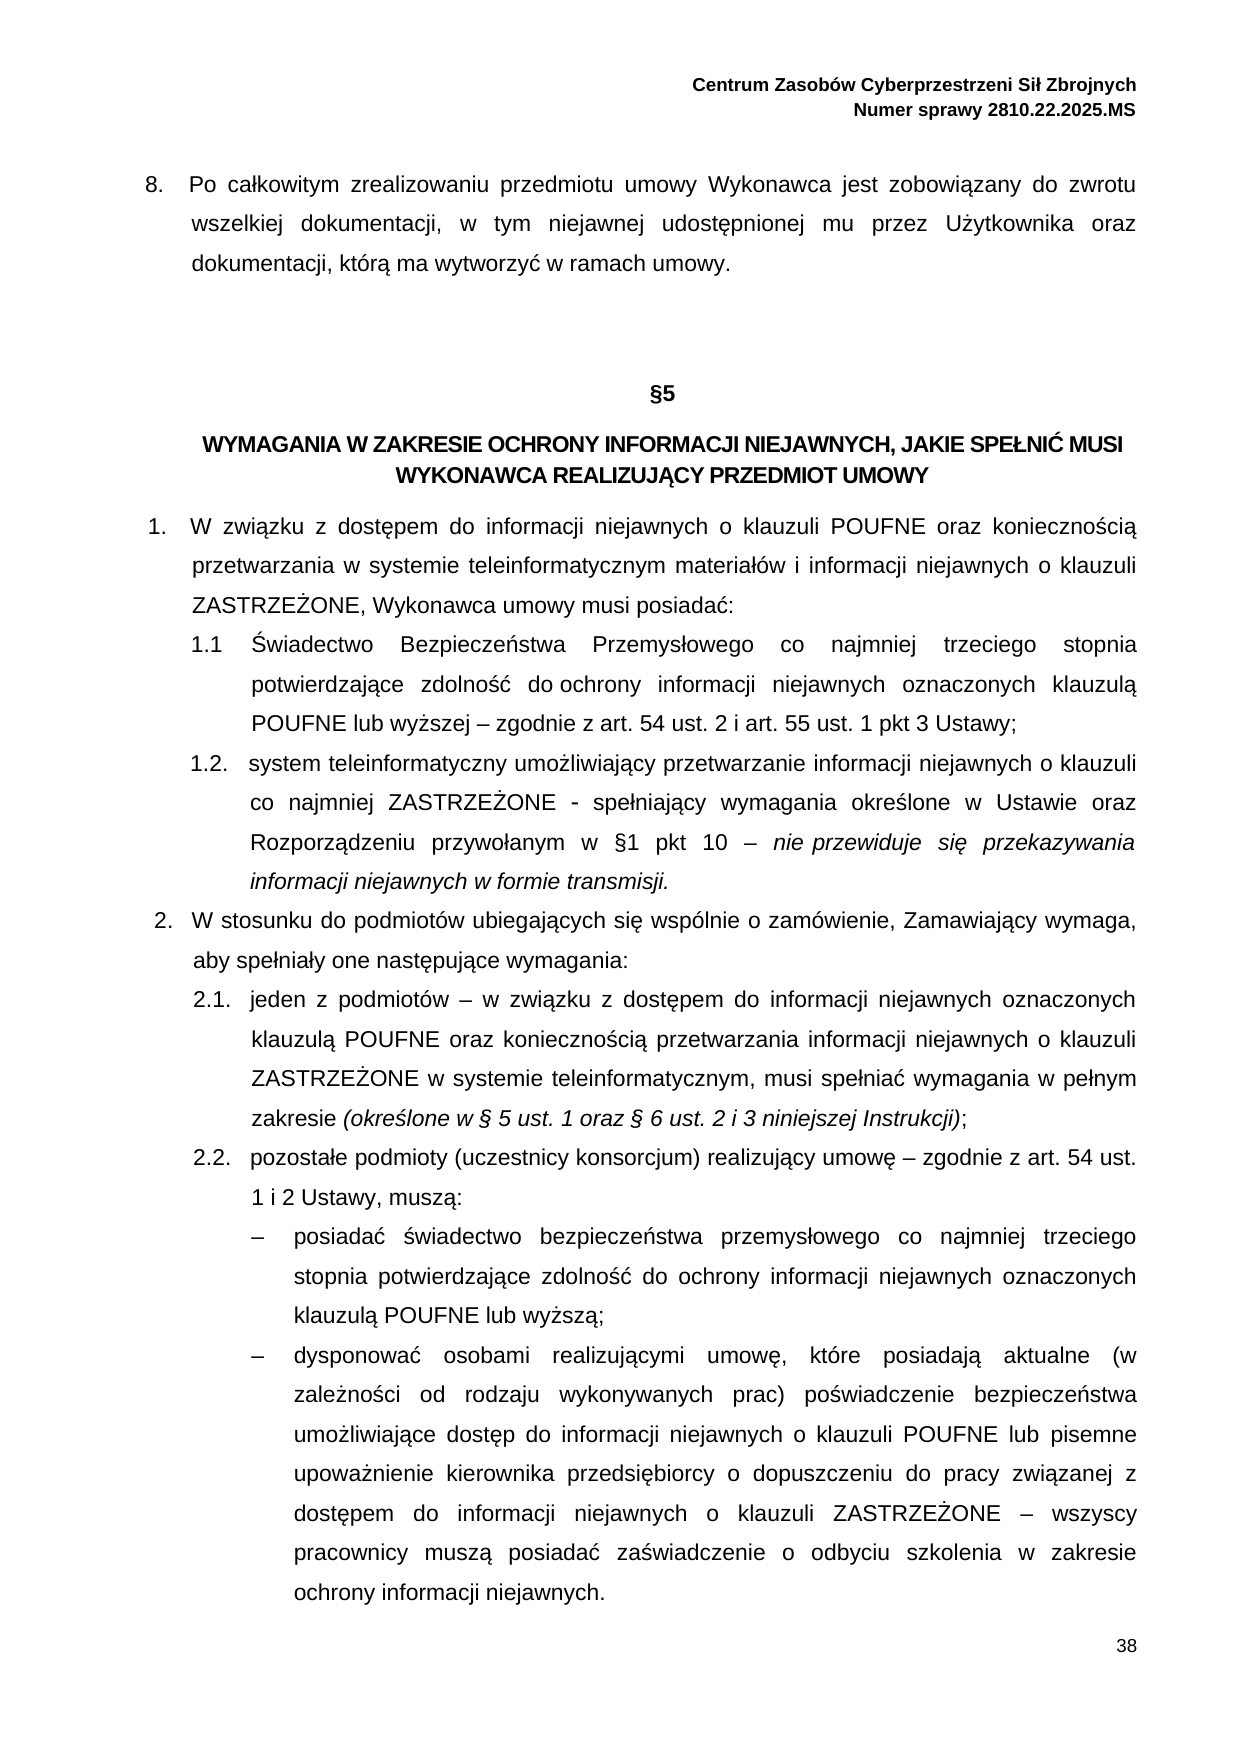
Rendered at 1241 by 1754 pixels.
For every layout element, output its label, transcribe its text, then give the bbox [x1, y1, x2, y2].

text 2.1. jeden z podmiotów – w związku z dostępem do informacji niejawnych oznaczonych klauzulą POUFNE oraz koniecznością przetwarzania informacji niejawnych o klauzuli ZASTRZEŻONE w systemie teleinformatycznym, musi spełniać wymagania w pełnym zakresie (określone w § 5 ust. 1 oraz § 6 ust. 2 i 3 niniejszej Instrukcji); [193, 986, 1137, 1131]
text 1. W związku z dostępem do informacji niejawnych o klauzuli POUFNE oraz koniecznością przetwarzania w systemie teleinformatycznym materiałów i informacji niejawnych o klauzuli ZASTRZEŻONE, Wykonawca umowy musi posiadać: [148, 513, 1137, 618]
text 2. W stosunku do podmiotów ubiegających się wspólnie o zamówienie, Zamawiający wymaga, aby spełniały one następujące wymagania: [148, 907, 1137, 973]
text 2.2. pozostałe podmioty (uczestnicy konsorcjum) realizujący umowę – zgodnie z art. 54 ust. 1 i 2 Ustawy, muszą: [193, 1144, 1137, 1210]
text WYMAGANIA W ZAKRESIE OCHRONY INFORMACJI NIEJAWNYCH, JAKIE SPEŁNIĆ MUSI WYKONAWCA REALIZUJĄCY PRZEDMIOT UMOWY [188, 431, 1137, 488]
text ‒ posiadać świadectwo bezpieczeństwa przemysłowego co najmniej trzeciego stopnia potwierdzające zdolność do ochrony informacji niejawnych oznaczonych klauzulą POUFNE lub wyższą; [251, 1223, 1137, 1329]
text 1.2. system teleinformatyczny umożliwiający przetwarzanie informacji niejawnych o klauzuli co najmniej ZASTRZEŻONE spełniający wymagania określone w Ustawie oraz Rozporządzeniu przywołanym w §1 pkt 10 – nie przewiduje się przekazywania informacji niejawnych w formie transmisji. [190, 749, 1137, 894]
text §5 [188, 380, 1137, 407]
text 1.1 Świadectwo Bezpieczeństwa Przemysłowego co najmniej trzeciego stopnia potwierdzające zdolność do ochrony informacji niejawnych oznaczonych klauzulą POUFNE lub wyższej ‒ zgodnie z art. 54 ust. 2 i art. 55 ust. 1 pkt 3 Ustawy; [191, 631, 1137, 736]
text ‒ dysponować osobami realizującymi umowę, które posiadają aktualne (w zależności od rodzaju wykonywanych prac) poświadczenie bezpieczeństwa umożliwiające dostęp do informacji niejawnych o klauzuli POUFNE lub pisemne upoważnienie kierownika przedsiębiorcy o dopuszczeniu do pracy związanej z dostępem do informacji niejawnych o klauzuli ZASTRZEŻONE ‒ wszyscy pracownicy muszą posiadać zaświadczenie o odbyciu szkolenia w zakresie ochrony informacji niejawnych. [251, 1342, 1137, 1605]
text 8. Po całkowitym zrealizowaniu przedmiotu umowy Wykonawca jest zobowiązany do zwrotu wszelkiej dokumentacji, w tym niejawnej udostępnionej mu przez Użytkownika oraz dokumentacji, którą ma wytworzyć w ramach umowy. [145, 171, 1137, 276]
